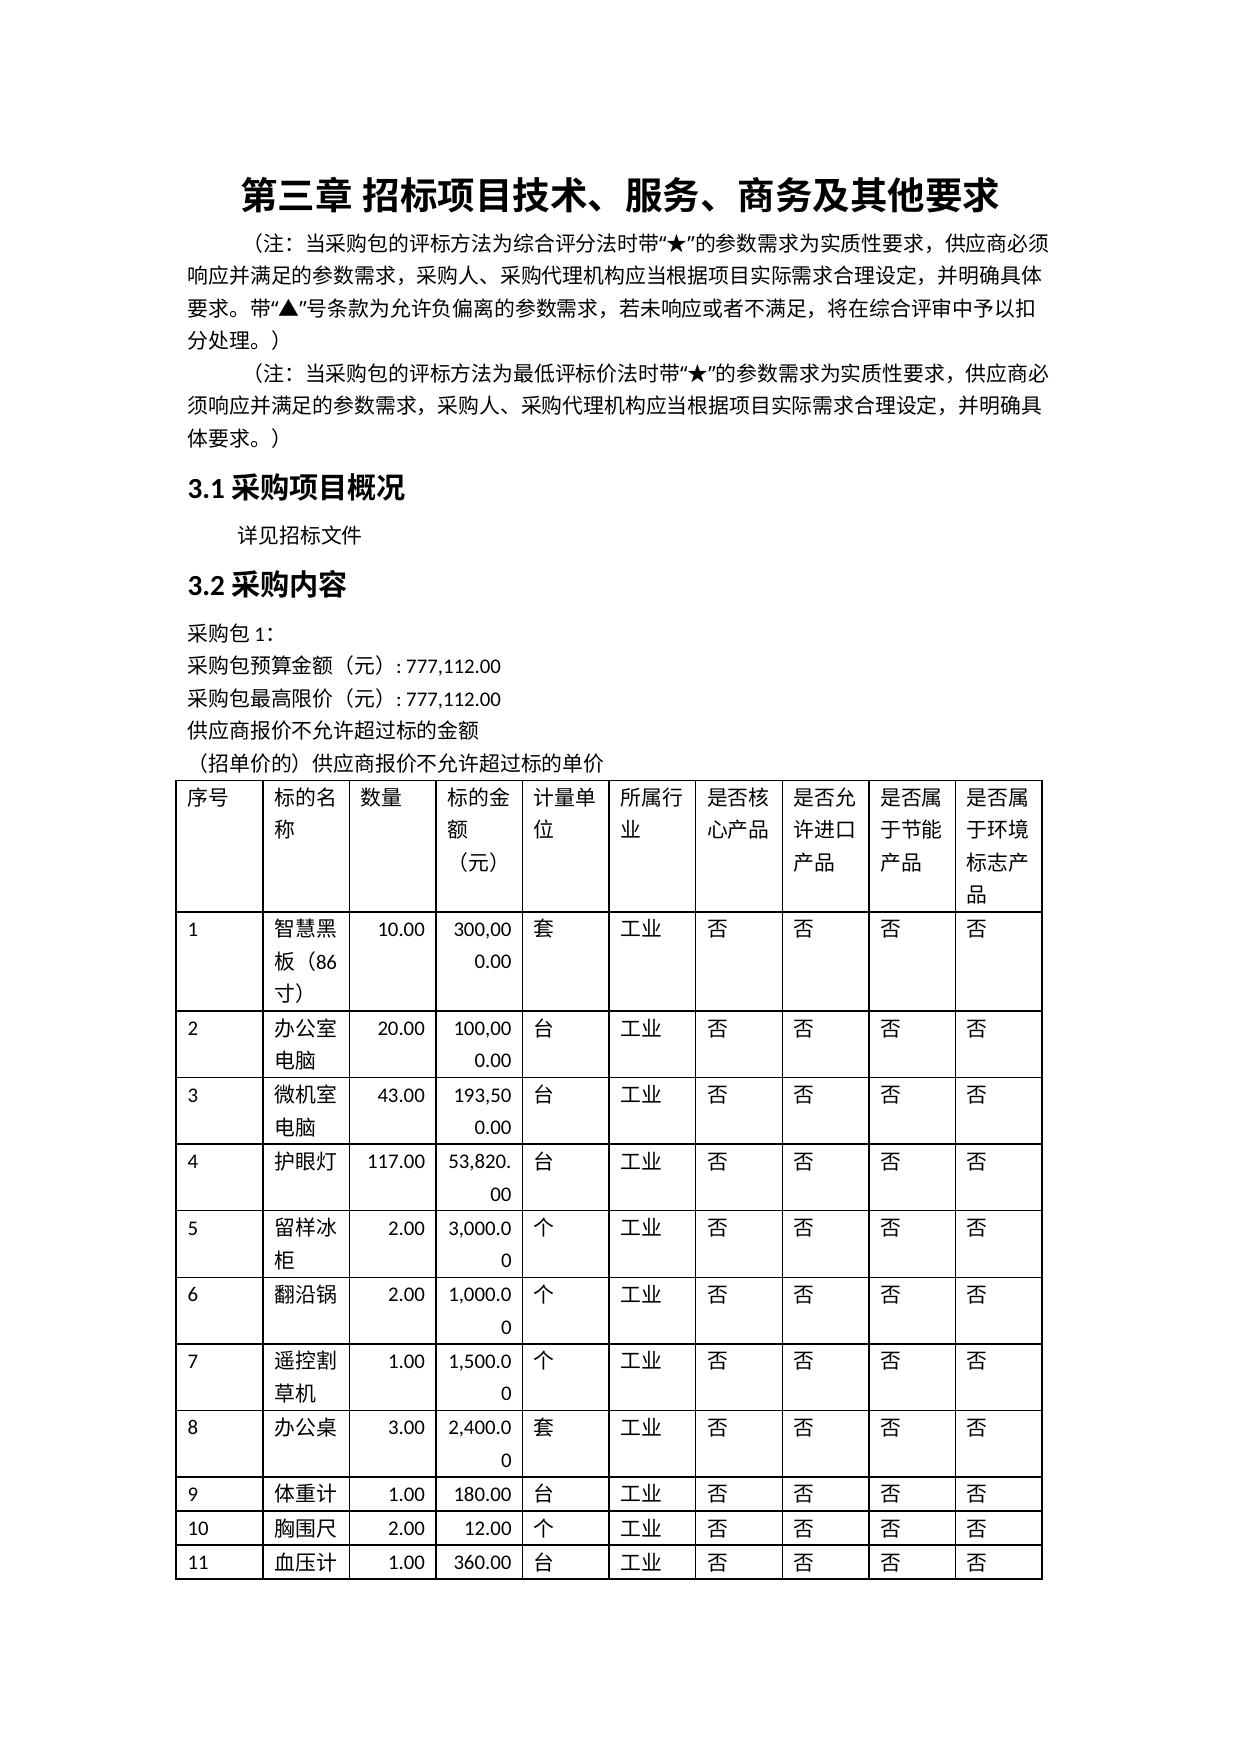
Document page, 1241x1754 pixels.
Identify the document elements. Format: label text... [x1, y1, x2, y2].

text 采购包预算金额（元）: 777,112.00 [187, 649, 1053, 682]
table_cell 否 [696, 1211, 782, 1276]
text 3.1采购项目概况 [187, 454, 1053, 519]
table_cell 台 [523, 1546, 608, 1578]
table_header 序号 [177, 781, 262, 911]
table_cell 否 [956, 1411, 1041, 1476]
table_cell 8 [177, 1411, 262, 1476]
table_cell 否 [956, 1145, 1041, 1210]
table_cell 10 [177, 1512, 262, 1544]
table_cell 2.00 [350, 1278, 435, 1343]
table_cell 否 [870, 1145, 955, 1210]
table_cell 遥控割草机 [264, 1345, 349, 1409]
table_cell 否 [696, 1078, 782, 1143]
table_cell 否 [696, 913, 782, 1010]
table_cell 1,500.00 [437, 1345, 522, 1409]
table_header 标的金额 （元） [437, 781, 522, 911]
table_cell 否 [870, 1411, 955, 1476]
table_cell 办公室电脑 [264, 1012, 349, 1077]
table_cell 300,000.00 [437, 913, 522, 1010]
table_cell 个 [523, 1345, 608, 1409]
table_header 数量 [350, 781, 435, 911]
table_header 计量单位 [523, 781, 608, 911]
table_cell 1.00 [350, 1478, 435, 1510]
table_cell 工业 [610, 1411, 695, 1476]
table_cell 53,820.00 [437, 1145, 522, 1210]
table_cell 工业 [610, 1345, 695, 1409]
table_cell 否 [783, 1211, 868, 1276]
table_cell 工业 [610, 1546, 695, 1578]
table_cell 否 [956, 1345, 1041, 1409]
table_cell 360.00 [437, 1546, 522, 1578]
table_header 是否属于节能产品 [870, 781, 955, 911]
table_cell 12.00 [437, 1512, 522, 1544]
table_cell 117.00 [350, 1145, 435, 1210]
table_cell 个 [523, 1512, 608, 1544]
table_cell 护眼灯 [264, 1145, 349, 1210]
table_cell 工业 [610, 1512, 695, 1544]
table_cell 否 [783, 1145, 868, 1210]
text 第三章 招标项目技术、服务、商务及其他要求 [187, 162, 1053, 227]
table_cell 否 [696, 1411, 782, 1476]
table_cell 否 [696, 1546, 782, 1578]
table_cell 否 [696, 1278, 782, 1343]
text 采购包最高限价（元）: 777,112.00 [187, 682, 1053, 714]
table_cell 套 [523, 913, 608, 1010]
table_cell 否 [696, 1512, 782, 1544]
table_cell 套 [523, 1411, 608, 1476]
table_cell 2,400.00 [437, 1411, 522, 1476]
table_cell 个 [523, 1278, 608, 1343]
text 采购包1： [187, 617, 1053, 649]
table_header 是否核心产品 [696, 781, 782, 911]
text 3.2采购内容 [187, 552, 1053, 617]
table_cell 否 [870, 1512, 955, 1544]
table_cell 180.00 [437, 1478, 522, 1510]
table_header 是否属于环境标志产品 [956, 781, 1041, 911]
table_cell 5 [177, 1211, 262, 1276]
table_cell 微机室电脑 [264, 1078, 349, 1143]
table_cell 3,000.00 [437, 1211, 522, 1276]
table_cell 否 [956, 1078, 1041, 1143]
table_cell 否 [783, 913, 868, 1010]
table_cell 否 [696, 1345, 782, 1409]
table_cell 台 [523, 1145, 608, 1210]
table_cell 否 [956, 1546, 1041, 1578]
table_cell 工业 [610, 1278, 695, 1343]
text （注：当采购包的评标方法为最低评标价法时带“★”的参数需求为实质性要求，供应商必须响应并满足的参数需求，采购人、采购代理机构应当根据项目实际需求合理设定，并明确具体要求。） [187, 357, 1053, 454]
text 供应商报价不允许超过标的金额 [187, 714, 1053, 747]
table_cell 1,000.00 [437, 1278, 522, 1343]
table_cell 否 [870, 1546, 955, 1578]
table_cell 否 [783, 1278, 868, 1343]
table_cell 否 [870, 913, 955, 1010]
table_cell 台 [523, 1078, 608, 1143]
table_cell 翻沿锅 [264, 1278, 349, 1343]
table_cell 否 [956, 1512, 1041, 1544]
table_cell 1 [177, 913, 262, 1010]
table_cell 个 [523, 1211, 608, 1276]
table_cell 工业 [610, 1078, 695, 1143]
table_cell 工业 [610, 1012, 695, 1077]
table_cell 否 [696, 1478, 782, 1510]
table_header 是否允许进口产品 [783, 781, 868, 911]
table_cell 智慧黑板（86寸） [264, 913, 349, 1010]
table_cell 1.00 [350, 1546, 435, 1578]
table_cell 台 [523, 1478, 608, 1510]
table_cell 否 [956, 913, 1041, 1010]
table_cell 2.00 [350, 1211, 435, 1276]
table_cell 否 [956, 1211, 1041, 1276]
table_cell 血压计 [264, 1546, 349, 1578]
table_cell 否 [783, 1478, 868, 1510]
table_cell 否 [783, 1546, 868, 1578]
table_cell 3 [177, 1078, 262, 1143]
table_cell 9 [177, 1478, 262, 1510]
table_cell 否 [783, 1012, 868, 1077]
table_cell 7 [177, 1345, 262, 1409]
table_cell 否 [870, 1345, 955, 1409]
table_cell 4 [177, 1145, 262, 1210]
table_cell 工业 [610, 1478, 695, 1510]
table_cell 否 [870, 1078, 955, 1143]
table_cell 43.00 [350, 1078, 435, 1143]
table_cell 否 [696, 1012, 782, 1077]
table_cell 20.00 [350, 1012, 435, 1077]
text （注：当采购包的评标方法为综合评分法时带“★”的参数需求为实质性要求，供应商必须响应并满足的参数需求，采购人、采购代理机构应当根据项目实际需求合理设定，并明确具体要求。带“▲”号条款为允许负偏离的参数需求，若未响应或者不满足，将在综合评审中予以扣分处理。） [187, 227, 1053, 357]
table_cell 体重计 [264, 1478, 349, 1510]
text 详见招标文件 [187, 519, 1053, 552]
table_cell 留样冰柜 [264, 1211, 349, 1276]
table_cell 2.00 [350, 1512, 435, 1544]
table_cell 否 [956, 1278, 1041, 1343]
table_cell 2 [177, 1012, 262, 1077]
table_cell 6 [177, 1278, 262, 1343]
table_header 标的名称 [264, 781, 349, 911]
table_cell 否 [956, 1012, 1041, 1077]
table_cell 办公桌 [264, 1411, 349, 1476]
table_cell 否 [696, 1145, 782, 1210]
table_cell 否 [783, 1345, 868, 1409]
table_cell 否 [870, 1012, 955, 1077]
table_cell 工业 [610, 913, 695, 1010]
table_cell 否 [783, 1512, 868, 1544]
table_cell 工业 [610, 1145, 695, 1210]
table_cell 3.00 [350, 1411, 435, 1476]
table_cell 1.00 [350, 1345, 435, 1409]
table_cell 否 [783, 1411, 868, 1476]
table_cell 否 [956, 1478, 1041, 1510]
table_cell 否 [870, 1278, 955, 1343]
table_cell 11 [177, 1546, 262, 1578]
table_cell 否 [783, 1078, 868, 1143]
table_header 所属行业 [610, 781, 695, 911]
text （招单价的）供应商报价不允许超过标的单价 [187, 747, 1053, 779]
table_cell 10.00 [350, 913, 435, 1010]
table_cell 否 [870, 1211, 955, 1276]
table_cell 193,500.00 [437, 1078, 522, 1143]
table_cell 台 [523, 1012, 608, 1077]
table_cell 100,000.00 [437, 1012, 522, 1077]
table_cell 胸围尺 [264, 1512, 349, 1544]
table_cell 工业 [610, 1211, 695, 1276]
table_cell 否 [870, 1478, 955, 1510]
